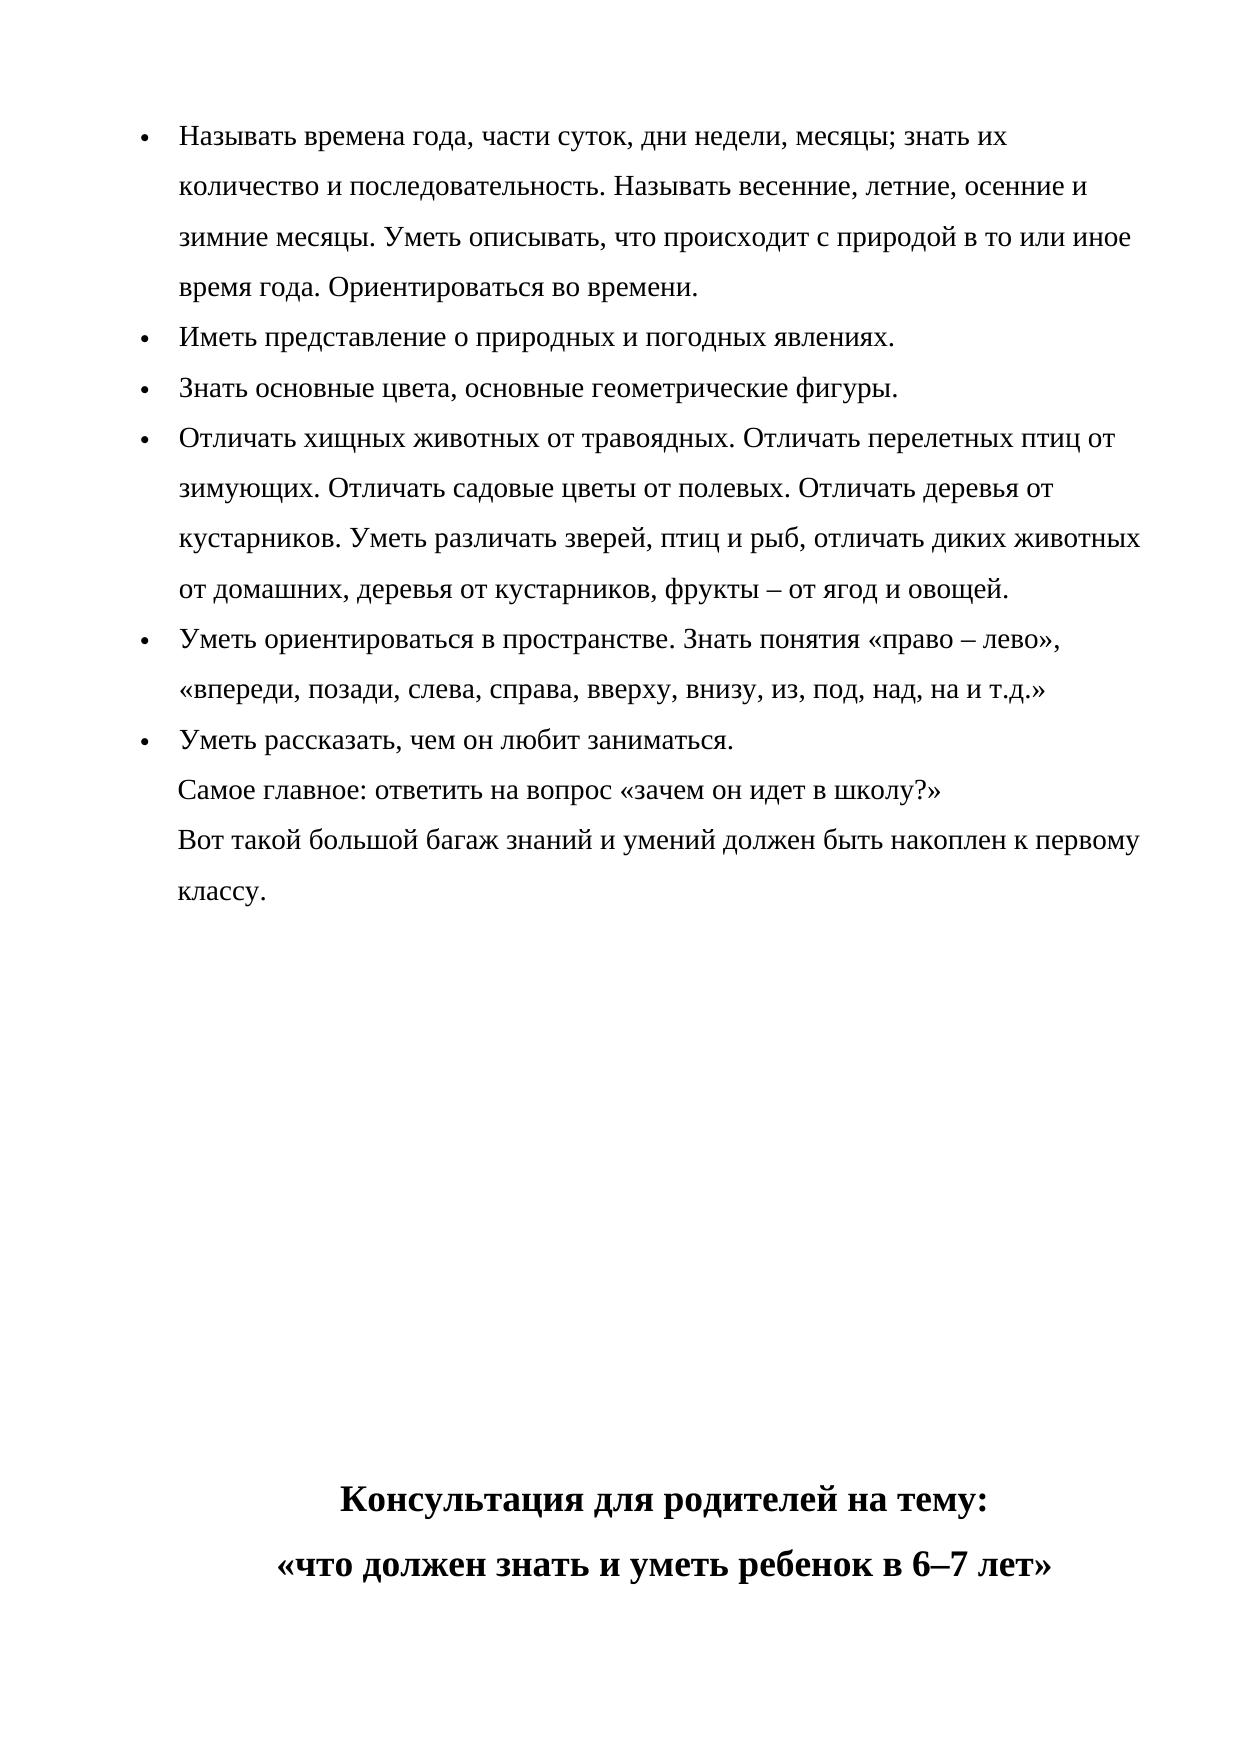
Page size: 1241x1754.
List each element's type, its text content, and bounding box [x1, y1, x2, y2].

list Иметь представление о природных и погодных явлениях. [141, 319, 1152, 353]
list Уметь ориентироваться в пространстве. Знать понятия «право – лево», «впереди, позади, слева, справа, вверху, внизу, из, под, над, на и т.д.» [141, 621, 1152, 705]
list Называть времена года, части суток, дни недели, месяцы; знать их количество и последовательность. Называть весенние, летние, осенние и зимние месяцы. Уметь описывать, что происходит с природой в то или иное время года. Ориентироваться во времени. [141, 118, 1152, 303]
text «что должен знать и уметь ребенок в 6–7 лет» [177, 1541, 1152, 1584]
text Вот такой большой багаж знаний и умений должен быть накоплен к первому классу. [177, 822, 1152, 906]
list Знать основные цвета, основные геометрические фигуры. [141, 370, 1152, 403]
list Уметь рассказать, чем он любит заниматься. [141, 722, 1152, 755]
text Консультация для родителей на тему: [177, 1477, 1152, 1520]
text Самое главное: ответить на вопрос «зачем он идет в школу?» [177, 772, 1152, 806]
list Отличать хищных животных от травоядных. Отличать перелетных птиц от зимующих. Отличать садовые цветы от полевых. Отличать деревья от кустарников. Уметь различать зверей, птиц и рыб, отличать диких животных от домашних, деревья от кустарников, фрукты – от ягод и овощей. [141, 420, 1152, 604]
